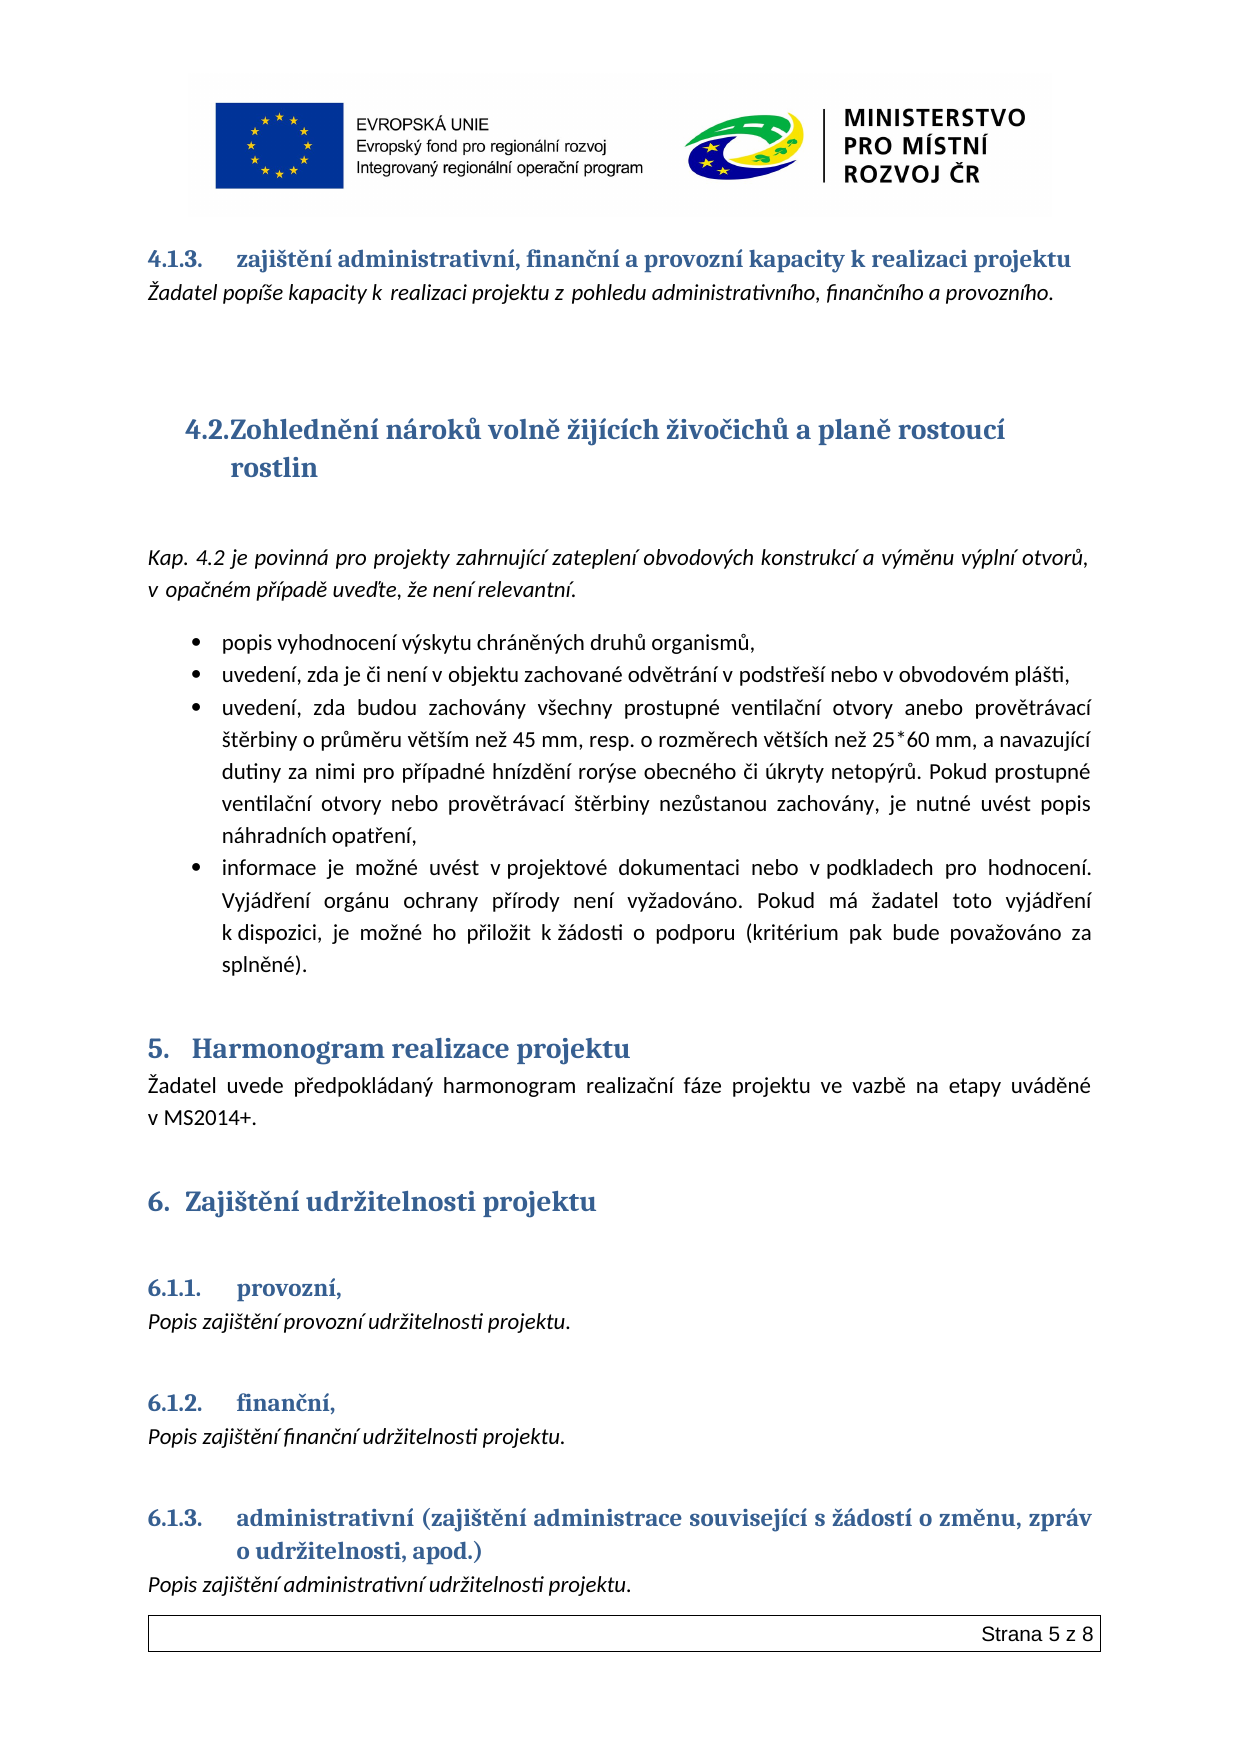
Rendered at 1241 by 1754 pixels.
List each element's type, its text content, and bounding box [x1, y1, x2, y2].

subtitle provozní, [148, 1274, 1092, 1302]
subtitle Zohlednění nároků volně žijících živočichů a planě rostoucí rostlin [185, 413, 1092, 485]
subtitle zajištění administrativní, finanční a provozní kapacity k realizaci projektu [148, 245, 1092, 273]
subtitle finanční, [148, 1389, 1092, 1418]
text Popis zajištění provozní udržitelnosti projektu. [148, 1307, 1092, 1335]
list popis vyhodnocení výskytu chráněných druhů organismů, [192, 628, 1092, 656]
text Žadatel uvede předpokládaný harmonogram realizační fáze projektu ve vazbě na etapy uváděné v MS2014+. [148, 1071, 1092, 1131]
subtitle Zajištění udržitelnosti projektu [148, 1185, 1092, 1219]
text Žadatel popíše kapacity k realizaci projektu z pohledu administrativního, finančního a provozního. [148, 278, 1092, 306]
picture [187, 73, 1053, 217]
subtitle Harmonogram realizace projektu [148, 1032, 1092, 1066]
list informace je možné uvést v projektové dokumentaci nebo v podkladech pro hodnocení. Vyjádření orgánu ochrany přírody není vyžadováno. Pokud má žadatel toto vyjádření k dispozici, je možné ho přiložit k žádosti o podporu (kritérium pak bude považováno za splněné). [192, 853, 1092, 978]
subtitle administrativní (zajištění administrace související s žádostí o změnu, zpráv o udržitelnosti, apod.) [148, 1504, 1092, 1566]
text Popis zajištění administrativní udržitelnosti projektu. [148, 1570, 1092, 1598]
text Popis zajištění finanční udržitelnosti projektu. [148, 1422, 1092, 1450]
list uvedení, zda je či není v objektu zachované odvětrání v podstřeší nebo v obvodovém plášti, [192, 660, 1092, 688]
text Kap. 4.2 je povinná pro projekty zahrnující zateplení obvodových konstrukcí a výměnu výplní otvorů, v opačném případě uveďte, že není relevantní. [148, 543, 1092, 603]
list uvedení, zda budou zachovány všechny prostupné ventilační otvory anebo provětrávací štěrbiny o průměru větším než 45 mm, resp. o rozměrech větších než 25*60 mm, a navazující dutiny za nimi pro případné hnízdění rorýse obecného či úkryty netopýrů. Pokud prostupné ventilační otvory nebo provětrávací štěrbiny nezůstanou zachovány, je nutné uvést popis náhradních opatření, [192, 693, 1092, 849]
